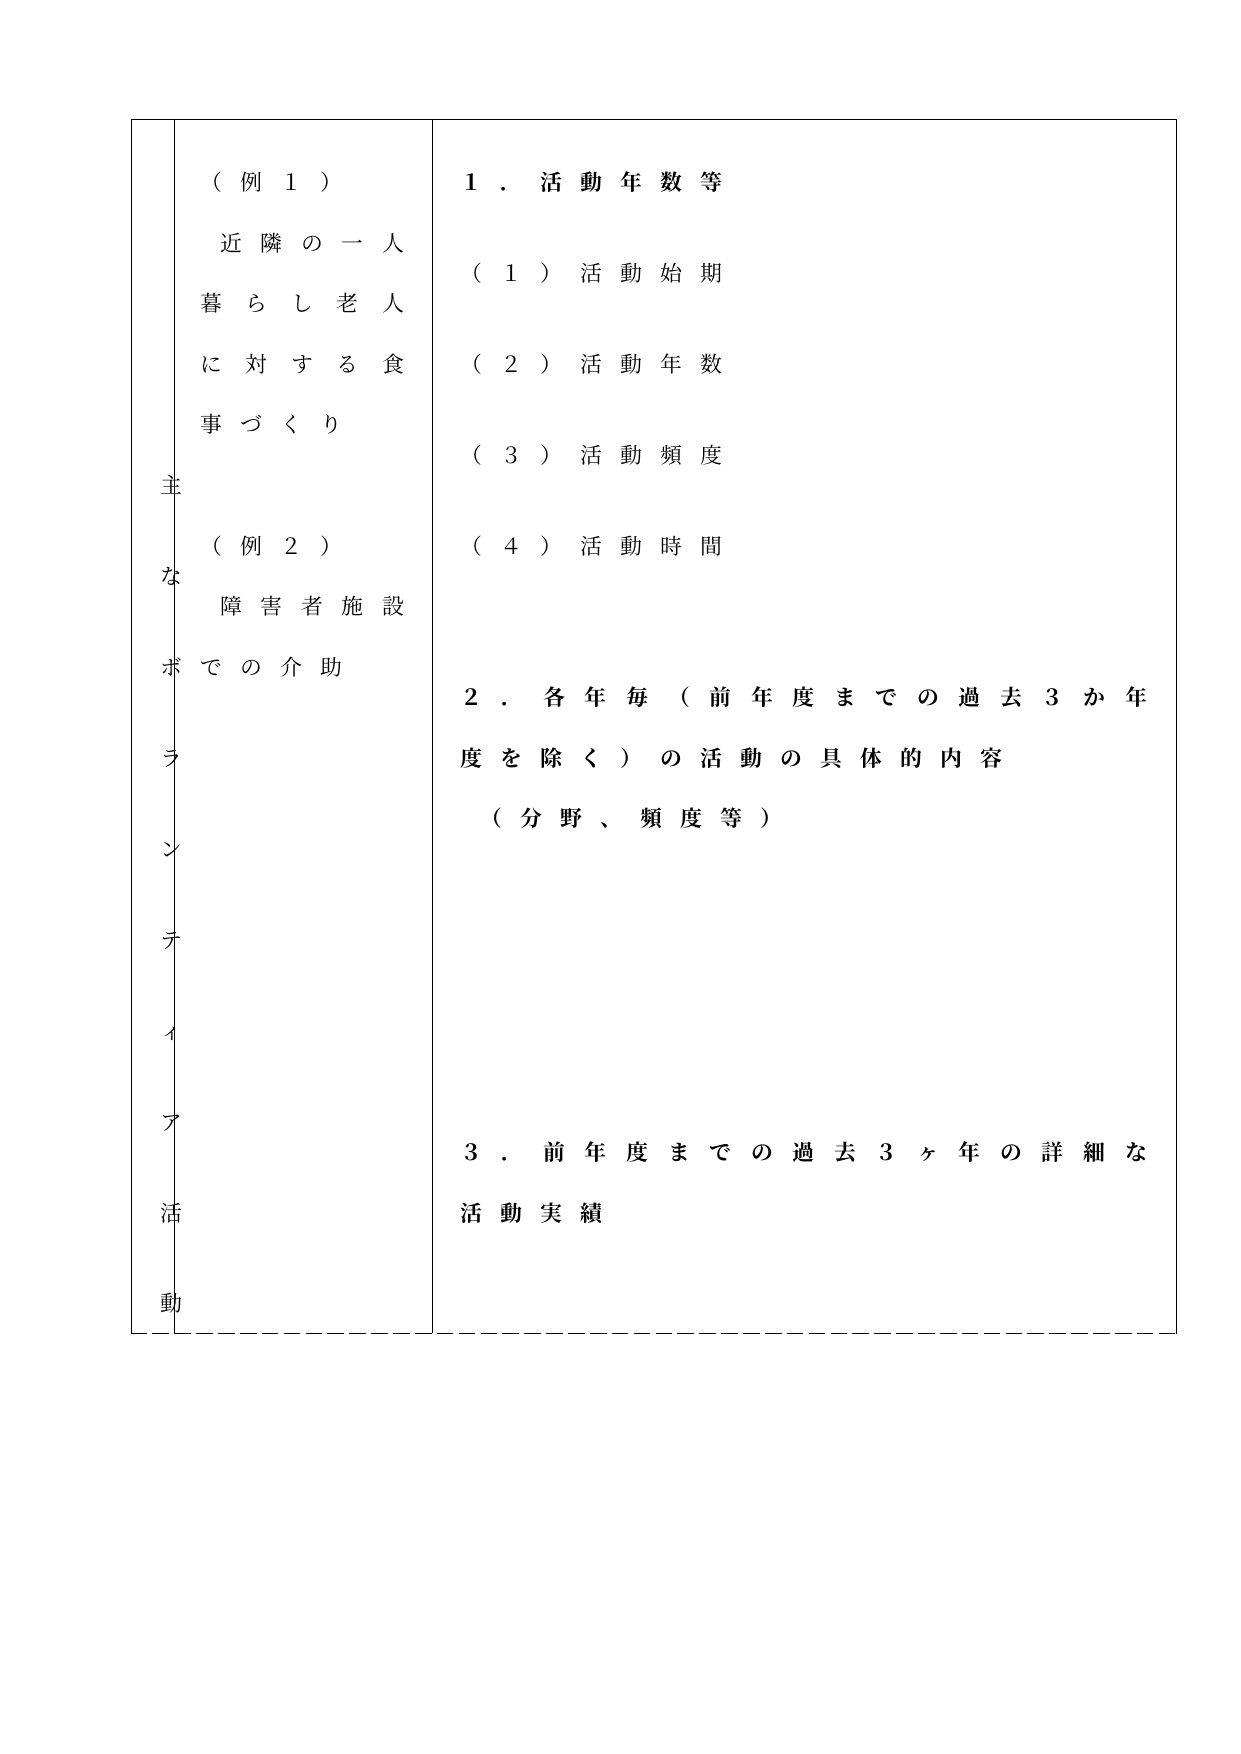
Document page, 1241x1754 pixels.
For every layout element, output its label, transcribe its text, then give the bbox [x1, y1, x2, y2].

table_cell （例１） 近隣の一人暮らし老人に対する食事づくり （例２） 障害者施設での介助 [175, 120, 432, 1333]
table_cell 主 な ボ ラ ン テ ィ ア 活 動 [132, 120, 174, 1333]
table_cell １．活動年数等 （１）活動始期 （２）活動年数 （３）活動頻度 （４）活動時間 ２．各年毎（前年度までの過去３か年度を除く）の活動の具体的内容 （分野、頻度等） ３．前年度までの過去３ヶ年の詳細な活動実績 [433, 120, 1176, 1333]
